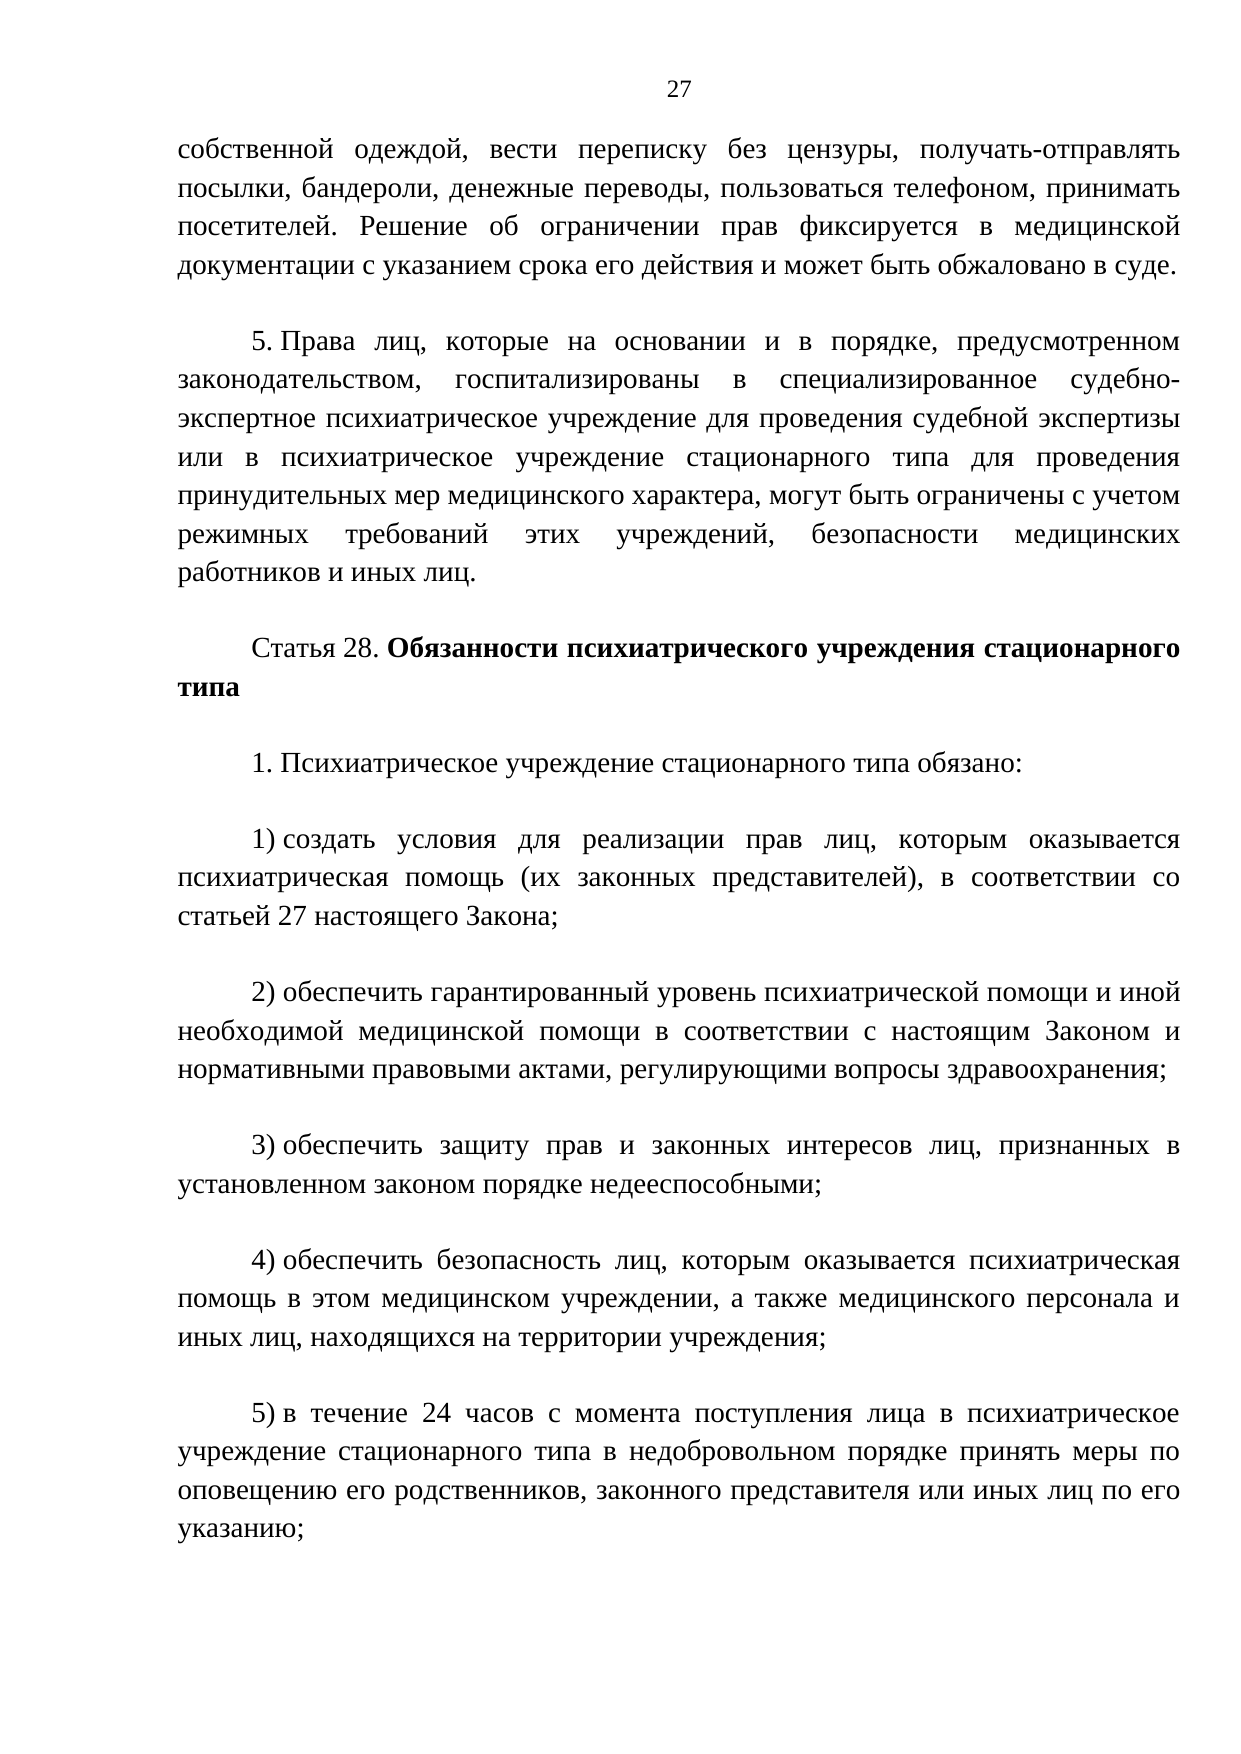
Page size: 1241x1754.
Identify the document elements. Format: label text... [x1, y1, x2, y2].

text 1) создать условия для реализации прав лиц, которым оказывается психиатрическая помощь (их законных представителей), в соответствии со статьей 27 настоящего Закона; [177, 821, 1181, 932]
text 5) в течение 24 часов с момента поступления лица в психиатрическое учреждение стационарного типа в недобровольном порядке принять меры по оповещению его родственников, законного представителя или иных лиц по его указанию; [177, 1395, 1181, 1544]
text 4) обеспечить безопасность лиц, которым оказывается психиатрическая помощь в этом медицинском учреждении, а также медицинского персонала и иных лиц, находящихся на территории учреждения; [177, 1242, 1181, 1352]
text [177, 131, 1181, 281]
text Статья 28. Обязанности психиатрического учреждения стационарного типа [177, 630, 1181, 702]
text 1. Психиатрическое учреждение стационарного типа обязано: [177, 745, 1181, 778]
text 3) обеспечить защиту прав и законных интересов лиц, признанных в установленном законом порядке недееспособными; [177, 1127, 1181, 1199]
text 5. Права лиц, которые на основании и в порядке, предусмотренном законодательством, госпитализированы в специализированное судебно-экспертное психиатрическое учреждение для проведения судебной экспертизы или в психиатрическое учреждение стационарного типа для проведения принудительных мер медицинского характера, могут быть ограничены с учетом режимных требований этих учреждений, безопасности медицинских работников и иных лиц. [177, 323, 1181, 588]
text 2) обеспечить гарантированный уровень психиатрической помощи и иной необходимой медицинской помощи в соответствии с настоящим Законом и нормативными правовыми актами, регулирующими вопросы здравоохранения; [177, 974, 1181, 1085]
